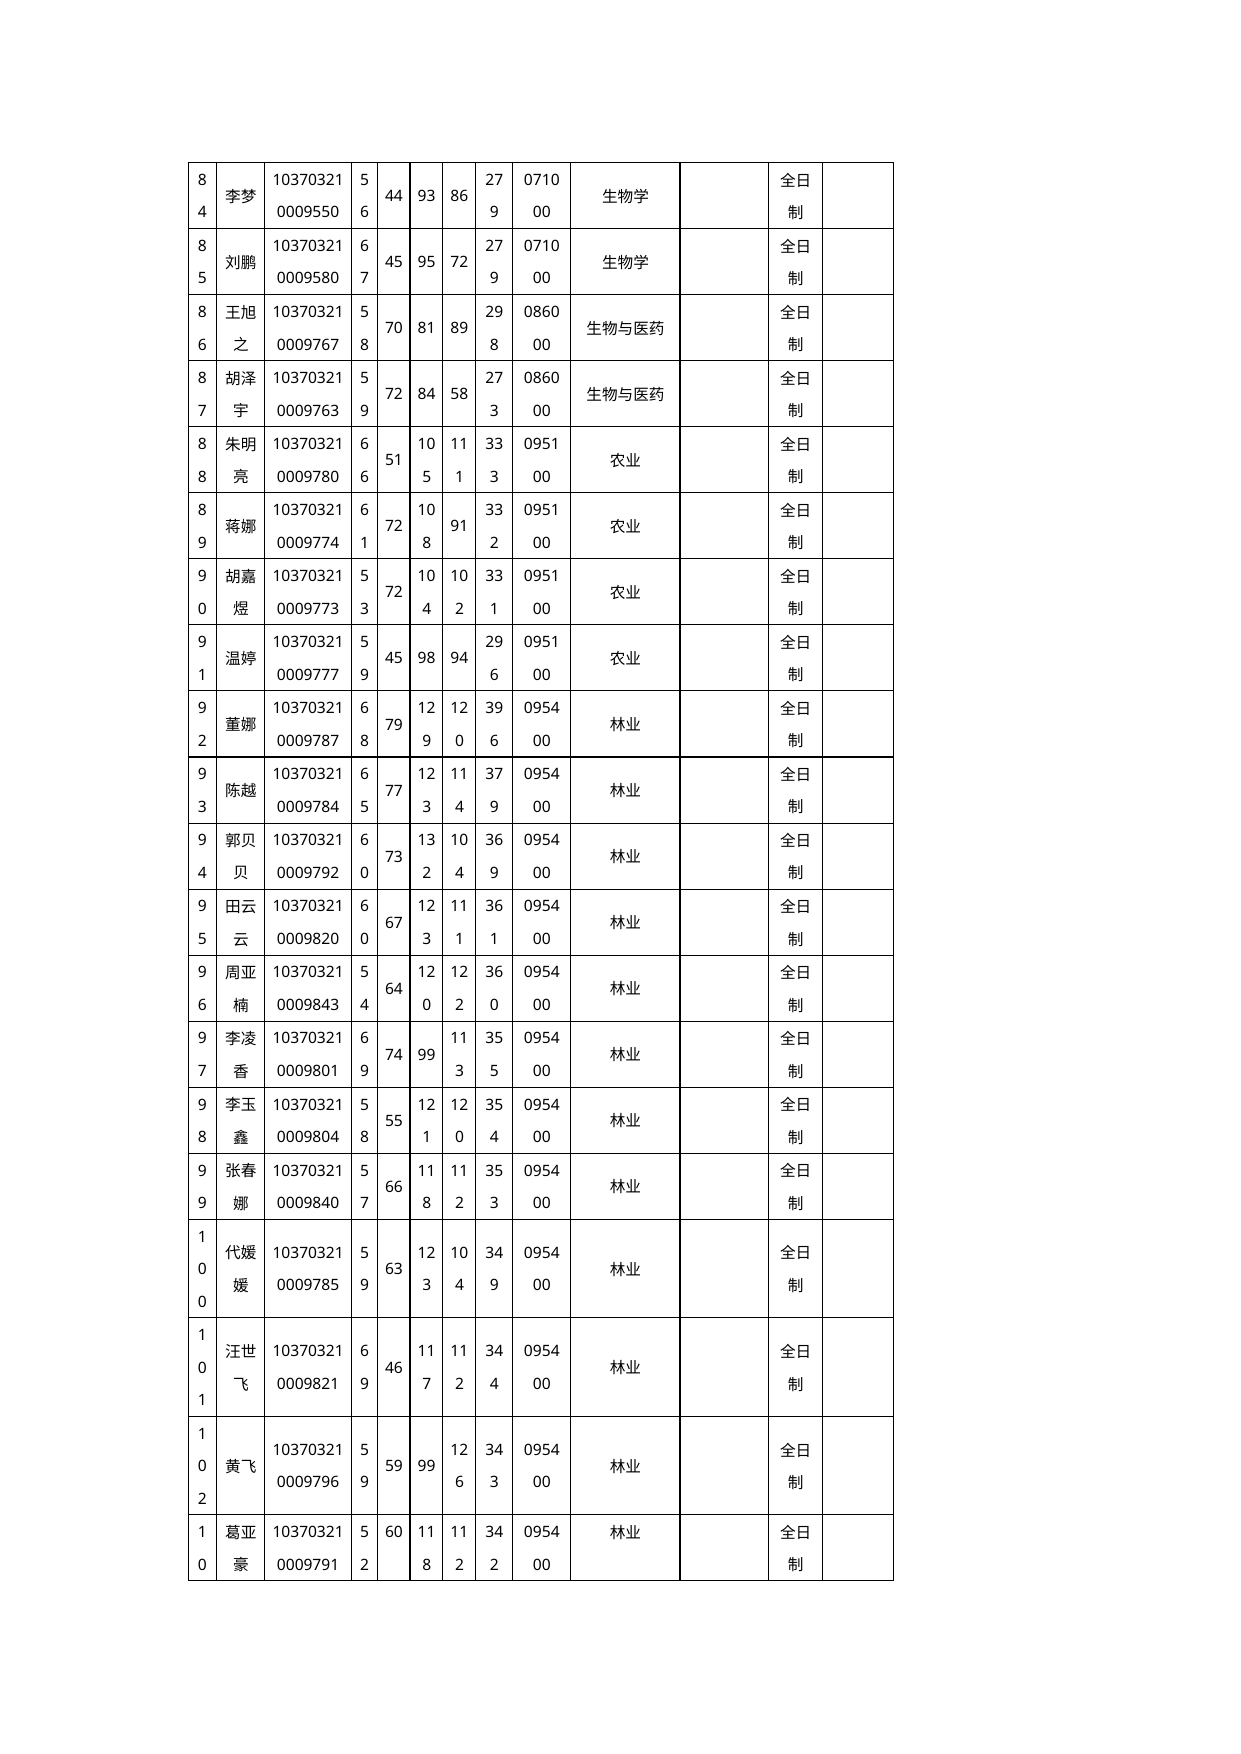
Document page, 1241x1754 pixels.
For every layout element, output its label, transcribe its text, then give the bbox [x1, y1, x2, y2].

table_cell 生物学 [571, 229, 679, 294]
table_cell 95 [189, 890, 216, 954]
table_cell 333 [476, 427, 512, 492]
table_cell [823, 758, 893, 822]
table_cell [823, 625, 893, 690]
table_cell [823, 956, 893, 1021]
table_cell 353 [476, 1154, 512, 1219]
table_cell 林业 [571, 1022, 679, 1087]
table_cell 103703210009821 [265, 1318, 351, 1416]
table_cell 095400 [513, 890, 570, 954]
table_cell 111 [443, 890, 475, 954]
table_cell 104 [411, 559, 442, 624]
table_cell 120 [411, 956, 442, 1021]
table_cell 103703210009801 [265, 1022, 351, 1087]
table_cell 51 [378, 427, 409, 492]
table_cell [823, 361, 893, 426]
table_cell 103703210009763 [265, 361, 351, 426]
table_cell 56 [352, 163, 377, 228]
table_cell 113 [443, 1022, 475, 1087]
table_cell 296 [476, 625, 512, 690]
table_cell 90 [189, 559, 216, 624]
table_cell 全日制 [769, 758, 822, 822]
table_cell 103703210009791 [265, 1515, 351, 1580]
table_cell [681, 890, 768, 954]
table_cell 095400 [513, 956, 570, 1021]
table_cell 103703210009580 [265, 229, 351, 294]
table_cell 64 [378, 956, 409, 1021]
table_cell 54 [352, 956, 377, 1021]
table_cell 095100 [513, 493, 570, 558]
table_cell 103703210009843 [265, 956, 351, 1021]
table_cell 55 [378, 1088, 409, 1153]
table_cell 72 [378, 361, 409, 426]
table_cell 354 [476, 1088, 512, 1153]
table_cell [681, 625, 768, 690]
table_cell 59 [352, 1220, 377, 1317]
table_cell [681, 559, 768, 624]
table_cell 67 [378, 890, 409, 954]
table_cell 全日制 [769, 229, 822, 294]
table_cell 071000 [513, 163, 570, 228]
table_cell 103703210009796 [265, 1417, 351, 1514]
table_cell 李凌香 [217, 1022, 264, 1087]
table_cell 102 [443, 559, 475, 624]
table_cell 60 [352, 824, 377, 888]
table_cell 95 [411, 229, 442, 294]
table_cell 103703210009784 [265, 758, 351, 822]
table_cell 126 [443, 1417, 475, 1514]
table_cell 086000 [513, 361, 570, 426]
table_cell 095400 [513, 1022, 570, 1087]
table_cell 70 [378, 295, 409, 360]
table_cell 林业 [571, 956, 679, 1021]
table_cell 张春娜 [217, 1154, 264, 1219]
table_cell 蒋娜 [217, 493, 264, 558]
table_cell 林业 [571, 824, 679, 888]
table_cell 103703210009774 [265, 493, 351, 558]
table_cell 99 [411, 1022, 442, 1087]
table_cell 郭贝贝 [217, 824, 264, 888]
table_cell 81 [411, 295, 442, 360]
table_cell 279 [476, 229, 512, 294]
table_cell 123 [411, 890, 442, 954]
table_cell 279 [476, 163, 512, 228]
table_cell 黄飞 [217, 1417, 264, 1514]
table_cell 林业 [571, 758, 679, 822]
table_cell 086000 [513, 295, 570, 360]
table_cell 120 [443, 691, 475, 756]
table_cell 96 [189, 956, 216, 1021]
table_cell 103703210009773 [265, 559, 351, 624]
table_cell 63 [378, 1220, 409, 1317]
table_cell [823, 1515, 893, 1580]
table_cell 84 [189, 163, 216, 228]
table_cell 105 [411, 427, 442, 492]
table_cell 林业 [571, 691, 679, 756]
table_cell 74 [378, 1022, 409, 1087]
table_cell 103703210009804 [265, 1088, 351, 1153]
table_cell 132 [411, 824, 442, 888]
table_cell 342 [476, 1515, 512, 1580]
table_cell 林业 [571, 890, 679, 954]
table_cell 85 [189, 229, 216, 294]
table_cell 095100 [513, 559, 570, 624]
table_cell [681, 956, 768, 1021]
table_cell [681, 295, 768, 360]
table_cell 全日制 [769, 361, 822, 426]
table_cell 生物学 [571, 163, 679, 228]
table_cell [681, 1220, 768, 1317]
table_cell 095400 [513, 1220, 570, 1317]
table_cell 095100 [513, 625, 570, 690]
table_cell 全日制 [769, 427, 822, 492]
table_cell 355 [476, 1022, 512, 1087]
table_cell 332 [476, 493, 512, 558]
table_cell 生物与医药 [571, 295, 679, 360]
table_cell 360 [476, 956, 512, 1021]
table_cell [823, 824, 893, 888]
table_cell 胡泽宇 [217, 361, 264, 426]
table_cell 86 [443, 163, 475, 228]
table_cell [823, 229, 893, 294]
table_cell 全日制 [769, 824, 822, 888]
table_cell 44 [378, 163, 409, 228]
table_cell 董娜 [217, 691, 264, 756]
table_cell 农业 [571, 493, 679, 558]
table_cell 86 [189, 295, 216, 360]
table_cell 全日制 [769, 1220, 822, 1317]
table_cell 89 [189, 493, 216, 558]
table_cell 58 [352, 1088, 377, 1153]
table_cell 344 [476, 1318, 512, 1416]
table_cell 98 [189, 1088, 216, 1153]
table_cell [823, 1220, 893, 1317]
table_cell 66 [352, 427, 377, 492]
table_cell 103703210009792 [265, 824, 351, 888]
table_cell 112 [443, 1318, 475, 1416]
table_cell 53 [352, 559, 377, 624]
table_cell [681, 493, 768, 558]
table_cell 全日制 [769, 890, 822, 954]
table_cell 田云云 [217, 890, 264, 954]
table_cell 农业 [571, 625, 679, 690]
table_cell 298 [476, 295, 512, 360]
table_cell 59 [352, 625, 377, 690]
table_cell 361 [476, 890, 512, 954]
table_cell [681, 229, 768, 294]
table_cell 095400 [513, 1088, 570, 1153]
table_cell 全日制 [769, 1417, 822, 1514]
table_cell 60 [352, 890, 377, 954]
table_cell 071000 [513, 229, 570, 294]
table_cell 林业 [571, 1220, 679, 1317]
table_cell 120 [443, 1088, 475, 1153]
table_cell 全日制 [769, 295, 822, 360]
table_cell 林业 [571, 1318, 679, 1416]
table_cell 118 [411, 1154, 442, 1219]
table_cell 108 [411, 493, 442, 558]
table_cell 104 [443, 824, 475, 888]
table_cell 全日制 [769, 1318, 822, 1416]
table_cell 112 [443, 1154, 475, 1219]
table_cell 91 [443, 493, 475, 558]
table_cell 汪世飞 [217, 1318, 264, 1416]
table_cell 129 [411, 691, 442, 756]
table_cell 103703210009767 [265, 295, 351, 360]
table_cell 379 [476, 758, 512, 822]
table_cell 94 [189, 824, 216, 888]
table_cell [681, 758, 768, 822]
table_cell 58 [352, 295, 377, 360]
table_cell 72 [378, 559, 409, 624]
table_cell 全日制 [769, 163, 822, 228]
table_cell [823, 1088, 893, 1153]
table_cell 92 [189, 691, 216, 756]
table_cell 72 [378, 493, 409, 558]
table_cell 103703210009777 [265, 625, 351, 690]
table_cell 林业 [571, 1088, 679, 1153]
table_cell 全日制 [769, 493, 822, 558]
table_cell 刘鹏 [217, 229, 264, 294]
table_cell [823, 1154, 893, 1219]
table_cell 99 [411, 1417, 442, 1514]
table_cell [823, 427, 893, 492]
table_cell 095400 [513, 691, 570, 756]
table_cell 117 [411, 1318, 442, 1416]
table_cell [681, 1022, 768, 1087]
table_cell 周亚楠 [217, 956, 264, 1021]
table_cell [823, 163, 893, 228]
table_cell 88 [189, 427, 216, 492]
table_cell 122 [443, 956, 475, 1021]
table_cell 69 [352, 1318, 377, 1416]
table_cell 93 [411, 163, 442, 228]
table_cell 代媛媛 [217, 1220, 264, 1317]
table_cell 全日制 [769, 691, 822, 756]
table_cell 103703210009787 [265, 691, 351, 756]
table_cell 118 [411, 1515, 442, 1580]
table_cell 101 [189, 1318, 216, 1416]
table_cell 97 [189, 1022, 216, 1087]
table_cell [681, 824, 768, 888]
table_cell 65 [352, 758, 377, 822]
table_cell [681, 163, 768, 228]
table_cell 79 [378, 691, 409, 756]
table_cell 59 [378, 1417, 409, 1514]
table_cell 343 [476, 1417, 512, 1514]
table_cell 王旭之 [217, 295, 264, 360]
table_cell [681, 361, 768, 426]
table_cell 陈越 [217, 758, 264, 822]
table_cell 45 [378, 229, 409, 294]
table_cell [681, 1154, 768, 1219]
table_cell 58 [443, 361, 475, 426]
table_cell 林业 [571, 1417, 679, 1514]
table_cell 69 [352, 1022, 377, 1087]
table_cell 273 [476, 361, 512, 426]
table_cell [681, 1318, 768, 1416]
table_cell [823, 890, 893, 954]
table_cell 103703210009840 [265, 1154, 351, 1219]
table_cell 369 [476, 824, 512, 888]
table_cell 103703210009780 [265, 427, 351, 492]
table_cell 114 [443, 758, 475, 822]
table_cell [823, 1417, 893, 1514]
table_cell 095400 [513, 824, 570, 888]
table_cell 103703210009820 [265, 890, 351, 954]
table_cell 103703210009785 [265, 1220, 351, 1317]
table_cell 102 [189, 1417, 216, 1514]
table_cell [681, 691, 768, 756]
table_cell 林业 [571, 1515, 679, 1580]
table_cell 林业 [571, 1154, 679, 1219]
table_cell [681, 1515, 768, 1580]
table_cell 89 [443, 295, 475, 360]
table_cell 生物与医药 [571, 361, 679, 426]
table_cell 100 [189, 1220, 216, 1317]
table_cell 全日制 [769, 1022, 822, 1087]
table_cell 朱明亮 [217, 427, 264, 492]
table_cell 全日制 [769, 559, 822, 624]
table_cell 李梦 [217, 163, 264, 228]
table_cell 396 [476, 691, 512, 756]
table_cell 全日制 [769, 1088, 822, 1153]
table_cell 59 [352, 361, 377, 426]
table_cell [823, 1318, 893, 1416]
table_cell 农业 [571, 427, 679, 492]
table_cell 91 [189, 625, 216, 690]
table_cell [681, 1088, 768, 1153]
table_cell 095100 [513, 427, 570, 492]
table_cell 温婷 [217, 625, 264, 690]
table_cell 57 [352, 1154, 377, 1219]
table_cell 103703210009550 [265, 163, 351, 228]
table_cell 45 [378, 625, 409, 690]
table_cell 全日制 [769, 1515, 822, 1580]
table_cell 73 [378, 824, 409, 888]
table_cell 123 [411, 758, 442, 822]
table_cell 全日制 [769, 625, 822, 690]
table_cell 60 [378, 1515, 409, 1580]
table_cell 84 [411, 361, 442, 426]
table_cell 67 [352, 229, 377, 294]
table_cell 095400 [513, 758, 570, 822]
table_cell 123 [411, 1220, 442, 1317]
table_cell 68 [352, 691, 377, 756]
table_cell 59 [352, 1417, 377, 1514]
table_cell 全日制 [769, 956, 822, 1021]
table_cell 葛亚豪 [217, 1515, 264, 1580]
table_cell 46 [378, 1318, 409, 1416]
table_cell 61 [352, 493, 377, 558]
table_cell 103 [189, 1515, 216, 1580]
table_cell 331 [476, 559, 512, 624]
table_cell [823, 1022, 893, 1087]
table_cell [823, 295, 893, 360]
table_cell 52 [352, 1515, 377, 1580]
table_cell 李玉鑫 [217, 1088, 264, 1153]
table_cell 93 [189, 758, 216, 822]
table_cell 095400 [513, 1417, 570, 1514]
table_cell 全日制 [769, 1154, 822, 1219]
table_cell 095400 [513, 1318, 570, 1416]
table_cell 87 [189, 361, 216, 426]
table_cell 095400 [513, 1154, 570, 1219]
table_cell 胡嘉煜 [217, 559, 264, 624]
table_cell [823, 493, 893, 558]
table_cell 104 [443, 1220, 475, 1317]
table_cell 095400 [513, 1515, 570, 1580]
table_cell 66 [378, 1154, 409, 1219]
table_cell 111 [443, 427, 475, 492]
table_cell 94 [443, 625, 475, 690]
table_cell 121 [411, 1088, 442, 1153]
table_cell [681, 427, 768, 492]
table_cell 77 [378, 758, 409, 822]
table_cell [681, 1417, 768, 1514]
table_cell 112 [443, 1515, 475, 1580]
table_cell [823, 691, 893, 756]
table_cell 98 [411, 625, 442, 690]
table_cell 72 [443, 229, 475, 294]
table_cell 349 [476, 1220, 512, 1317]
table_cell 农业 [571, 559, 679, 624]
table_cell [823, 559, 893, 624]
table_cell 99 [189, 1154, 216, 1219]
